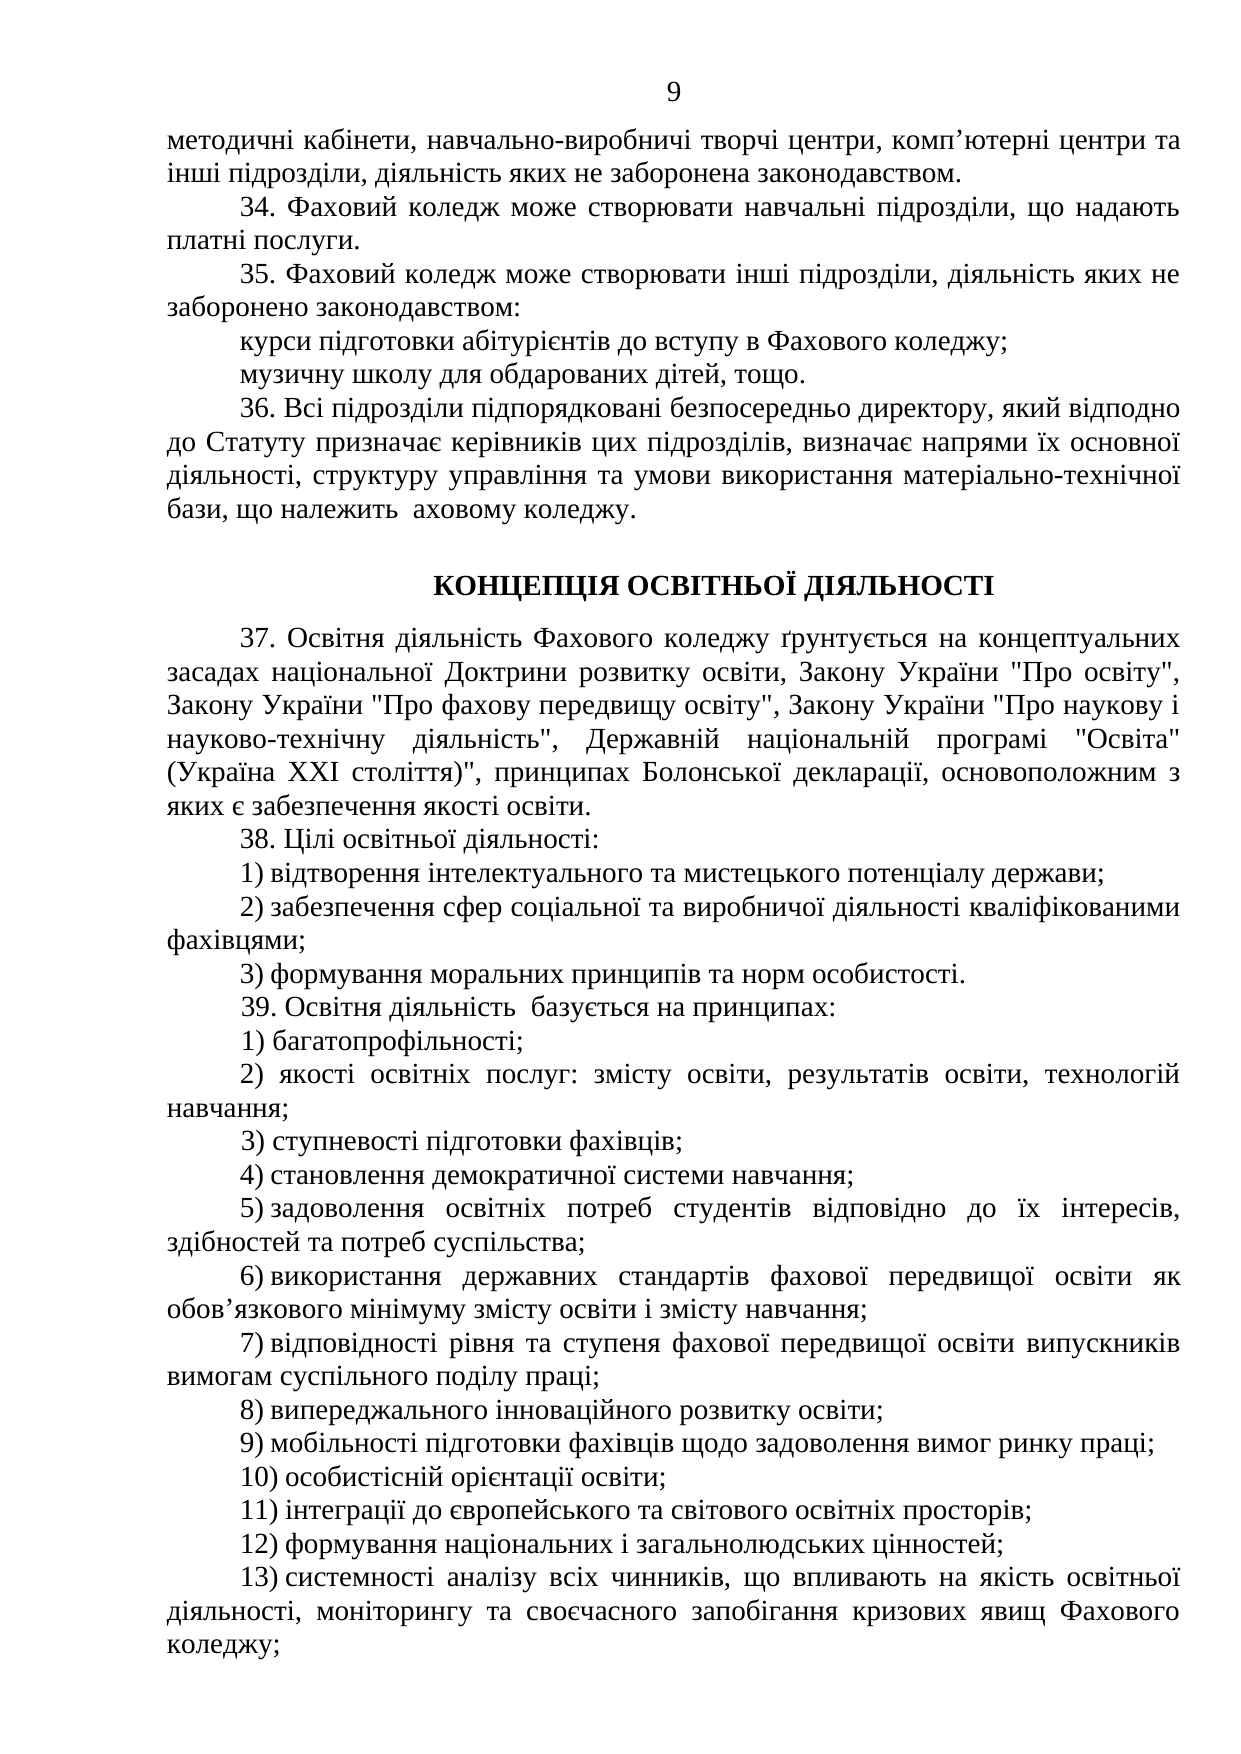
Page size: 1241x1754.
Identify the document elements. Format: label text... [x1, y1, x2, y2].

list особистісній орієнтації освіти; [167, 1459, 1181, 1492]
text 3) ступневості підготовки фахівців; [241, 1123, 1181, 1157]
text 34. Фаховий коледж може створювати навчальні підрозділи, що надають платні послуги. [167, 189, 1181, 256]
text КОНЦЕПЦІЯ ОСВІТНЬОЇ ДІЯЛЬНОСТІ [167, 568, 1181, 601]
text 39. Освітня діяльність базується на принципах: [167, 989, 1181, 1023]
list формування національних і загальнолюдських цінностей; [167, 1526, 1181, 1559]
list інтеграції до європейського та світового освітніх просторів; [167, 1492, 1181, 1526]
list використання державних стандартів фахової передвищої освіти як обов’язкового мінімуму змісту освіти і змісту навчання; [167, 1258, 1181, 1325]
text 37. Освітня діяльність Фахового коледжу ґрунтується на концептуальних засадах національної Доктрини розвитку освіти, Закону України "Про освіту", Закону України "Про фахову передвищу освіту", Закону України "Про наукову і науково-технічну діяльність", Державній національній програмі "Освіта" (Україна ХХІ століття)", принципах Болонської декларації, основоположним з яких є забезпечення якості освіти. [167, 620, 1181, 822]
list забезпечення сфер соціальної та виробничої діяльності кваліфікованими фахівцями; [167, 889, 1181, 956]
list задоволення освітніх потреб студентів відповідно до їх інтересів, здібностей та потреб суспільства; [167, 1191, 1181, 1258]
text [167, 122, 1181, 189]
list мобільності підготовки фахівців щодо задоволення вимог ринку праці; [167, 1425, 1181, 1459]
text 1) багатопрофільності; [167, 1023, 1181, 1056]
text 2) якості освітніх послуг: змісту освіти, результатів освіти, технологій навчання; [167, 1056, 1181, 1123]
text музичну школу для обдарованих дітей, тощо. [167, 357, 1181, 390]
text курси підготовки абітурієнтів до вступу в Фахового коледжу; [167, 323, 1181, 357]
list становлення демократичної системи навчання; [167, 1157, 1181, 1191]
list формування моральних принципів та норм особистості. [167, 956, 1181, 989]
text 35. Фаховий коледж може створювати інші підрозділи, діяльність яких не заборонено законодавством: [167, 256, 1181, 323]
list відповідності рівня та ступеня фахової передвищої освіти випускників вимогам суспільного поділу праці; [167, 1325, 1181, 1392]
text 36. Всі підрозділи підпорядковані безпосередньо директору, який відподно до Статуту призначає керівників цих підрозділів, визначає напрями їх основної діяльності, структуру управління та умови використання матеріально-технічної бази, що належить аховому коледжу. [167, 390, 1181, 524]
list системності аналізу всіх чинників, що впливають на якість освітньої діяльності, моніторингу та своєчасного запобігання кризових явищ Фахового коледжу; [167, 1559, 1181, 1660]
list випереджального інноваційного розвитку освіти; [167, 1392, 1181, 1425]
text 38. Цілі освітньої діяльності: [167, 822, 1181, 855]
list відтворення інтелектуального та мистецького потенціалу держави; [167, 855, 1181, 889]
